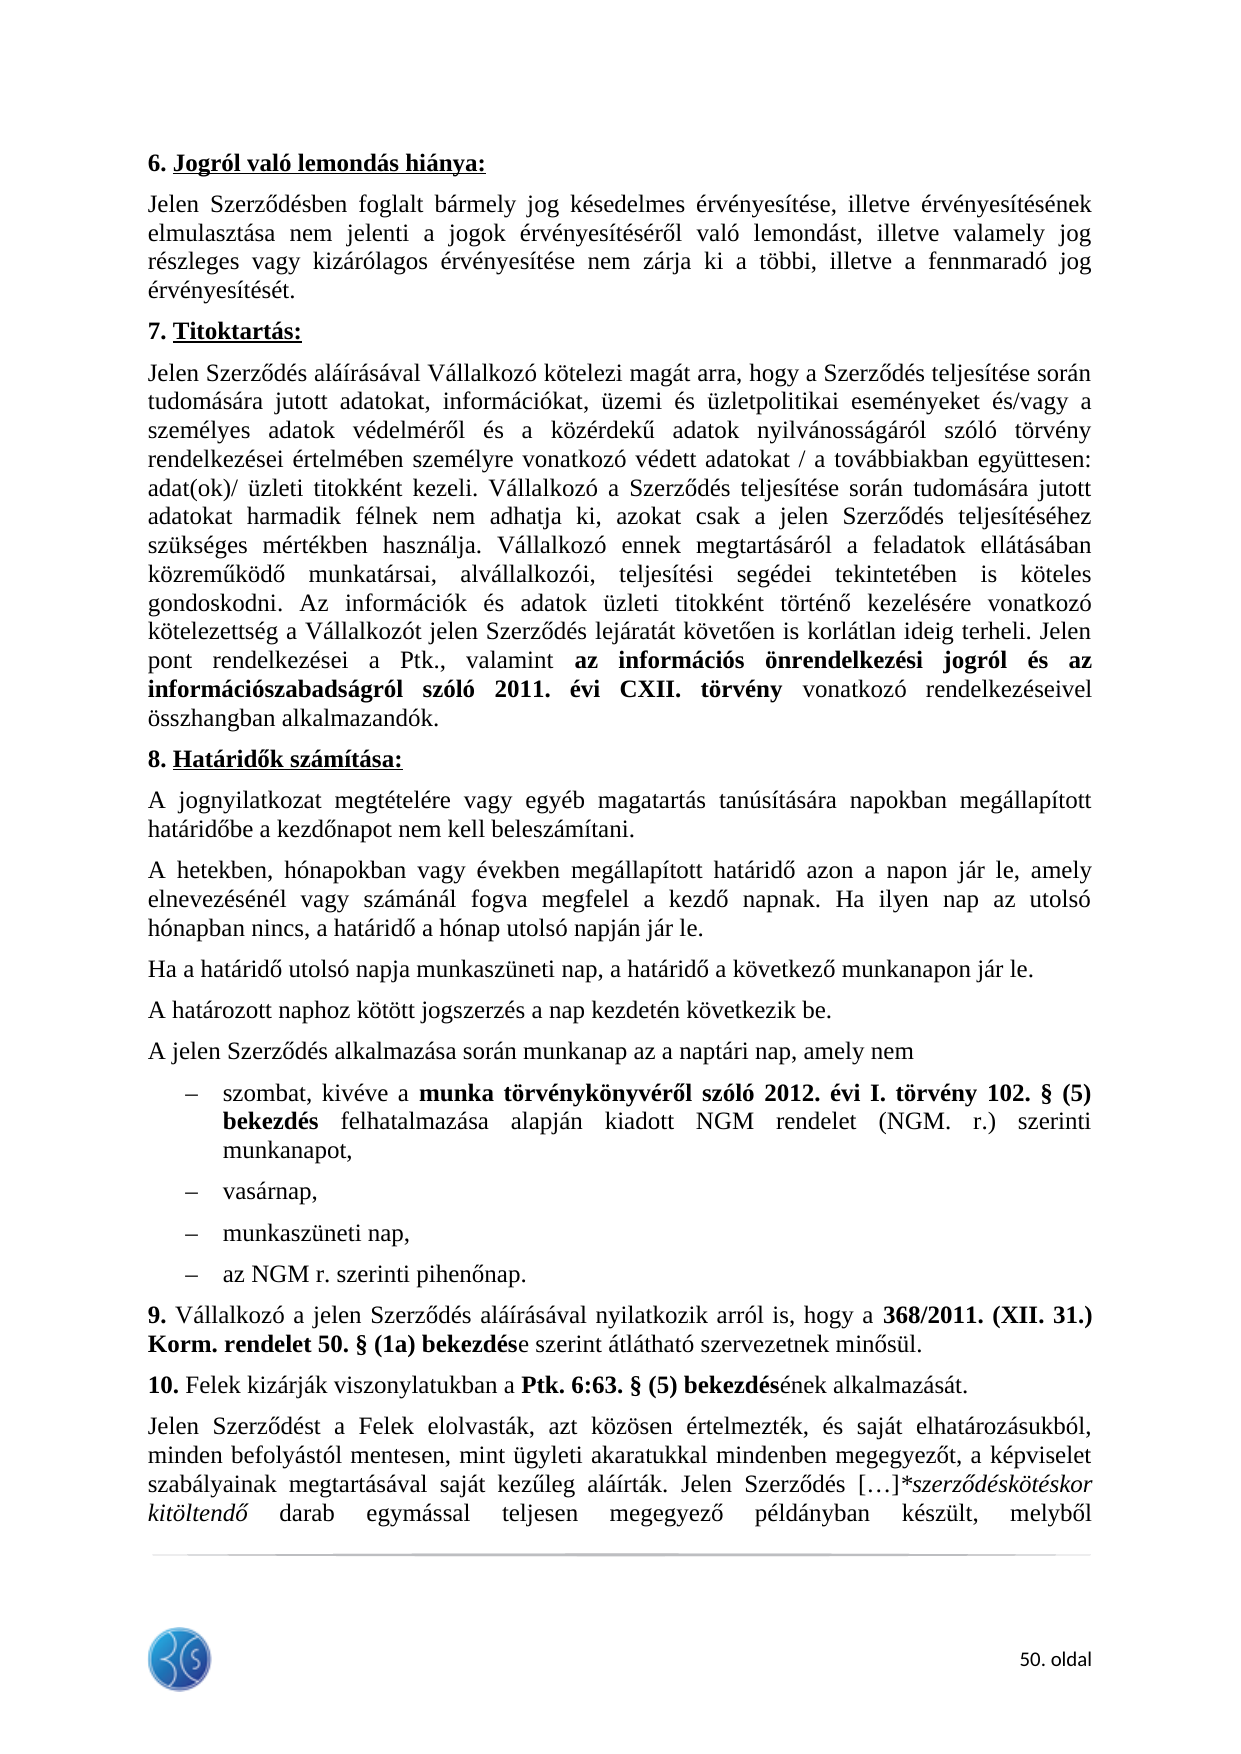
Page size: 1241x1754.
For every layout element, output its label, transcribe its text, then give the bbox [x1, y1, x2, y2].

picture [147, 1548, 1093, 1561]
text 7. Titoktartás: [148, 316, 1092, 345]
picture [147, 1627, 212, 1692]
text A hetekben, hónapokban vagy években megállapított határidő azon a napon jár le, amely elnevezésénél vagy számánál fogva megfelel a kezdő napnak. Ha ilyen nap az utolsó hónapban nincs, a határidő a hónap utolsó napján jár le. [148, 855, 1092, 941]
text 10. Felek kizárják viszonylatukban a Ptk. 6:63. § (5) bekezdésének alkalmazását. [148, 1370, 1092, 1399]
text A határozott naphoz kötött jogszerzés a nap kezdetén következik be. [148, 995, 1092, 1024]
text 8. Határidők számítása: [148, 744, 1092, 773]
text Ha a határidő utolsó napja munkaszüneti nap, a határidő a következő munkanapon jár le. [148, 954, 1092, 983]
list az NGM r. szerinti pihenőnap. [185, 1259, 1092, 1288]
list munkaszüneti nap, [185, 1218, 1092, 1246]
list szombat, kivéve a munka törvénykönyvéről szóló 2012. évi I. törvény 102. § (5) bekezdés felhatalmazása alapján kiadott NGM rendelet (NGM. r.) szerinti munkanapot, [185, 1078, 1092, 1164]
list vasárnap, [185, 1176, 1092, 1205]
text 6. Jogról való lemondás hiánya: [148, 148, 1092, 176]
text 9. Vállalkozó a jelen Szerződés aláírásával nyilatkozik arról is, hogy a 368/2011. (XII. 31.) Korm. rendelet 50. § (1a) bekezdése szerint átlátható szervezetnek minősül. [148, 1300, 1092, 1358]
text A jognyilatkozat megtételére vagy egyéb magatartás tanúsítására napokban megállapított határidőbe a kezdőnapot nem kell beleszámítani. [148, 785, 1092, 843]
text Jelen Szerződésben foglalt bármely jog késedelmes érvényesítése, illetve érvényesítésének elmulasztása nem jelenti a jogok érvényesítéséről való lemondást, illetve valamely jog részleges vagy kizárólagos érvényesítése nem zárja ki a többi, illetve a fennmaradó jog érvényesítését. [148, 189, 1092, 304]
text Jelen Szerződés aláírásával Vállalkozó kötelezi magát arra, hogy a Szerződés teljesítése során tudomására jutott adatokat, információkat, üzemi és üzletpolitikai eseményeket és/vagy a személyes adatok védelméről és a közérdekű adatok nyilvánosságáról szóló törvény rendelkezései értelmében személyre vonatkozó védett adatokat / a továbbiakban együttesen: adat(ok)/ üzleti titokként kezeli. Vállalkozó a Szerződés teljesítése során tudomására jutott adatokat harmadik félnek nem adhatja ki, azokat csak a jelen Szerződés teljesítéséhez szükséges mértékben használja. Vállalkozó ennek megtartásáról a feladatok ellátásában közreműködő munkatársai, alvállalkozói, teljesítési segédei tekintetében is köteles gondoskodni. Az információk és adatok üzleti titokként történő kezelésére vonatkozó kötelezettség a Vállalkozót jelen Szerződés lejáratát követően is korlátlan ideig terheli. Jelen pont rendelkezései a Ptk., valamint az információs önrendelkezési jogról és az információszabadságról szóló 2011. évi CXII. törvény vonatkozó rendelkezéseivel összhangban alkalmazandók. [148, 358, 1092, 731]
text A jelen Szerződés alkalmazása során munkanap az a naptári nap, amely nem [148, 1036, 1092, 1065]
